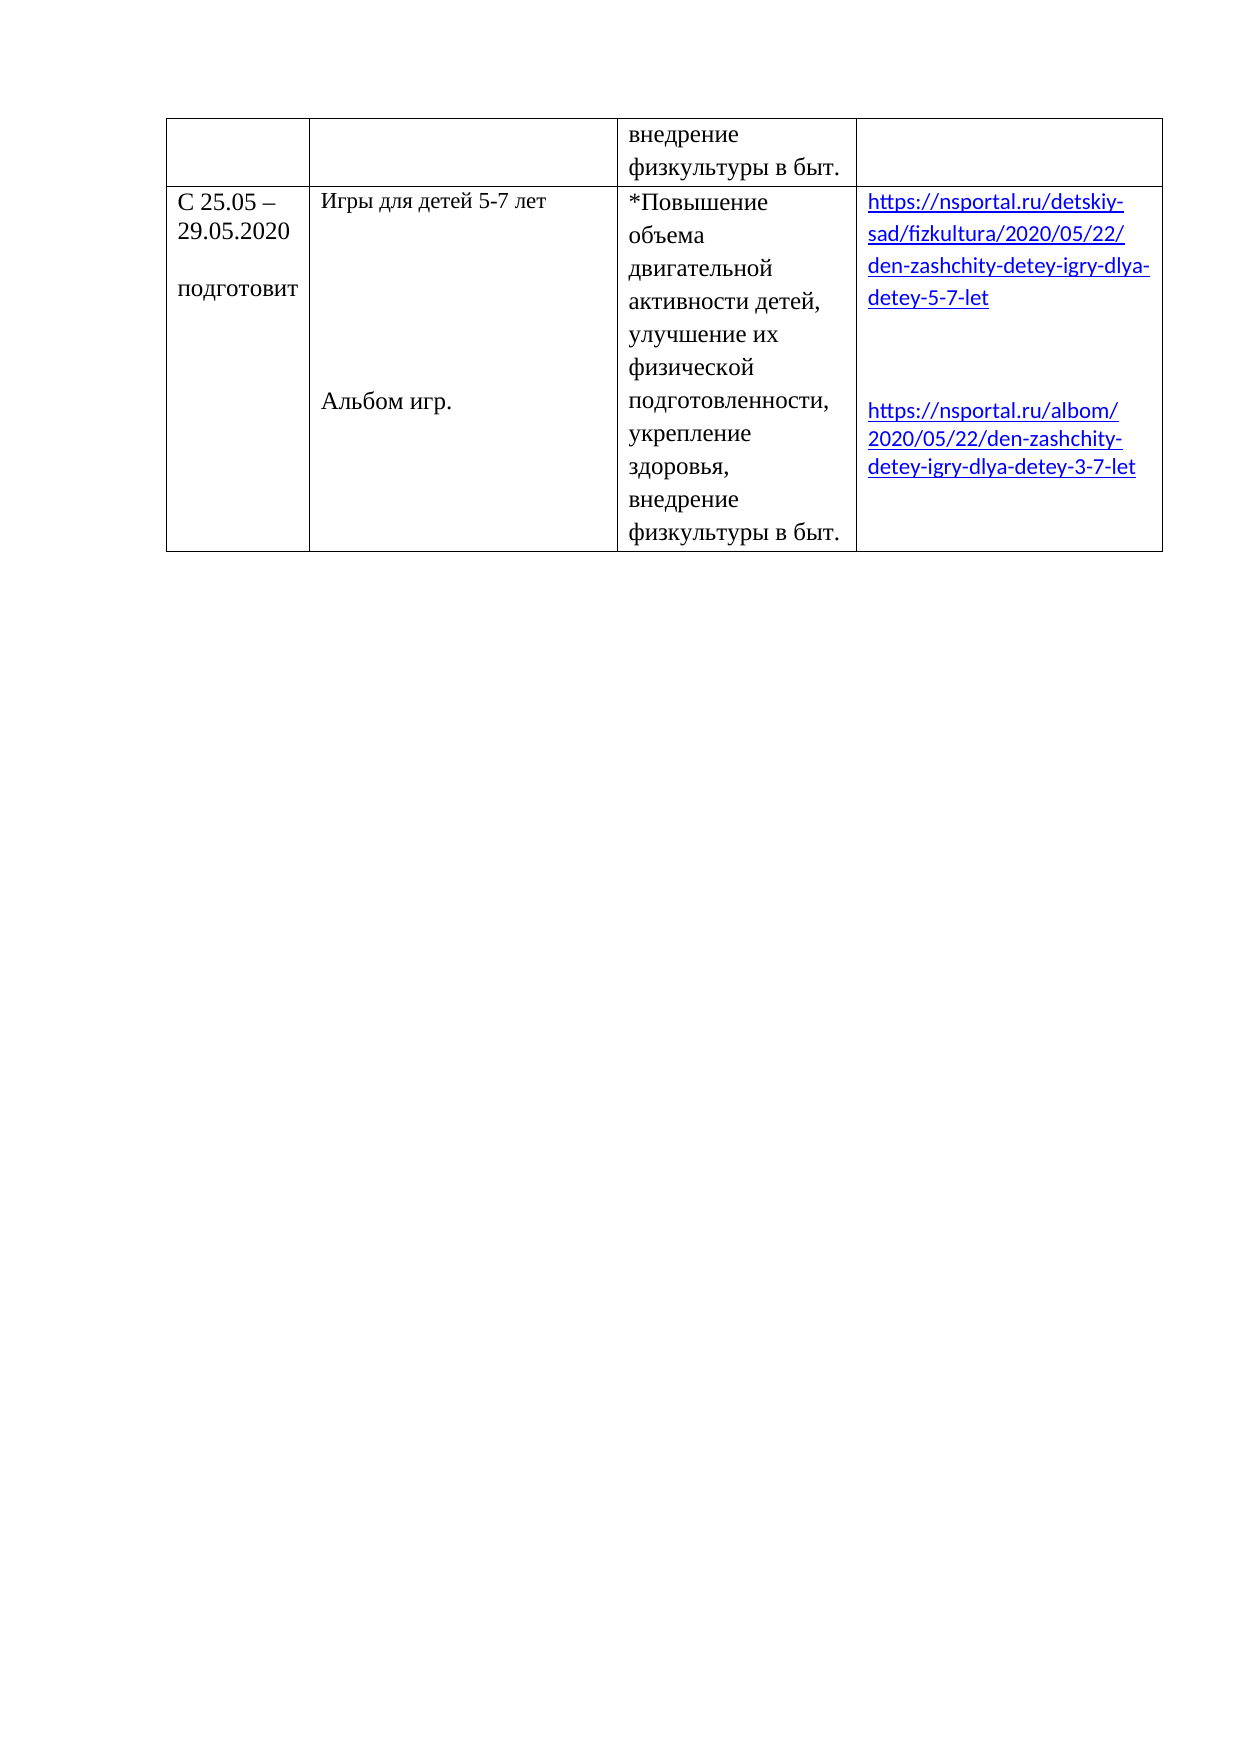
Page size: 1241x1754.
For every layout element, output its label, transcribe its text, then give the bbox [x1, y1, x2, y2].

table_cell С 25.05 – 29.05.2020 подготовит [167, 187, 309, 551]
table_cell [167, 119, 309, 186]
table_cell Игры для детей 5-7 лет Альбом игр. [310, 187, 617, 551]
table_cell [310, 119, 617, 186]
table_cell *Повышение объема двигательной активности детей, улучшение их физической подготовленности, укрепление здоровья, внедрение физкультуры в быт. [618, 187, 856, 551]
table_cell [618, 119, 856, 186]
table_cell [857, 119, 1162, 186]
